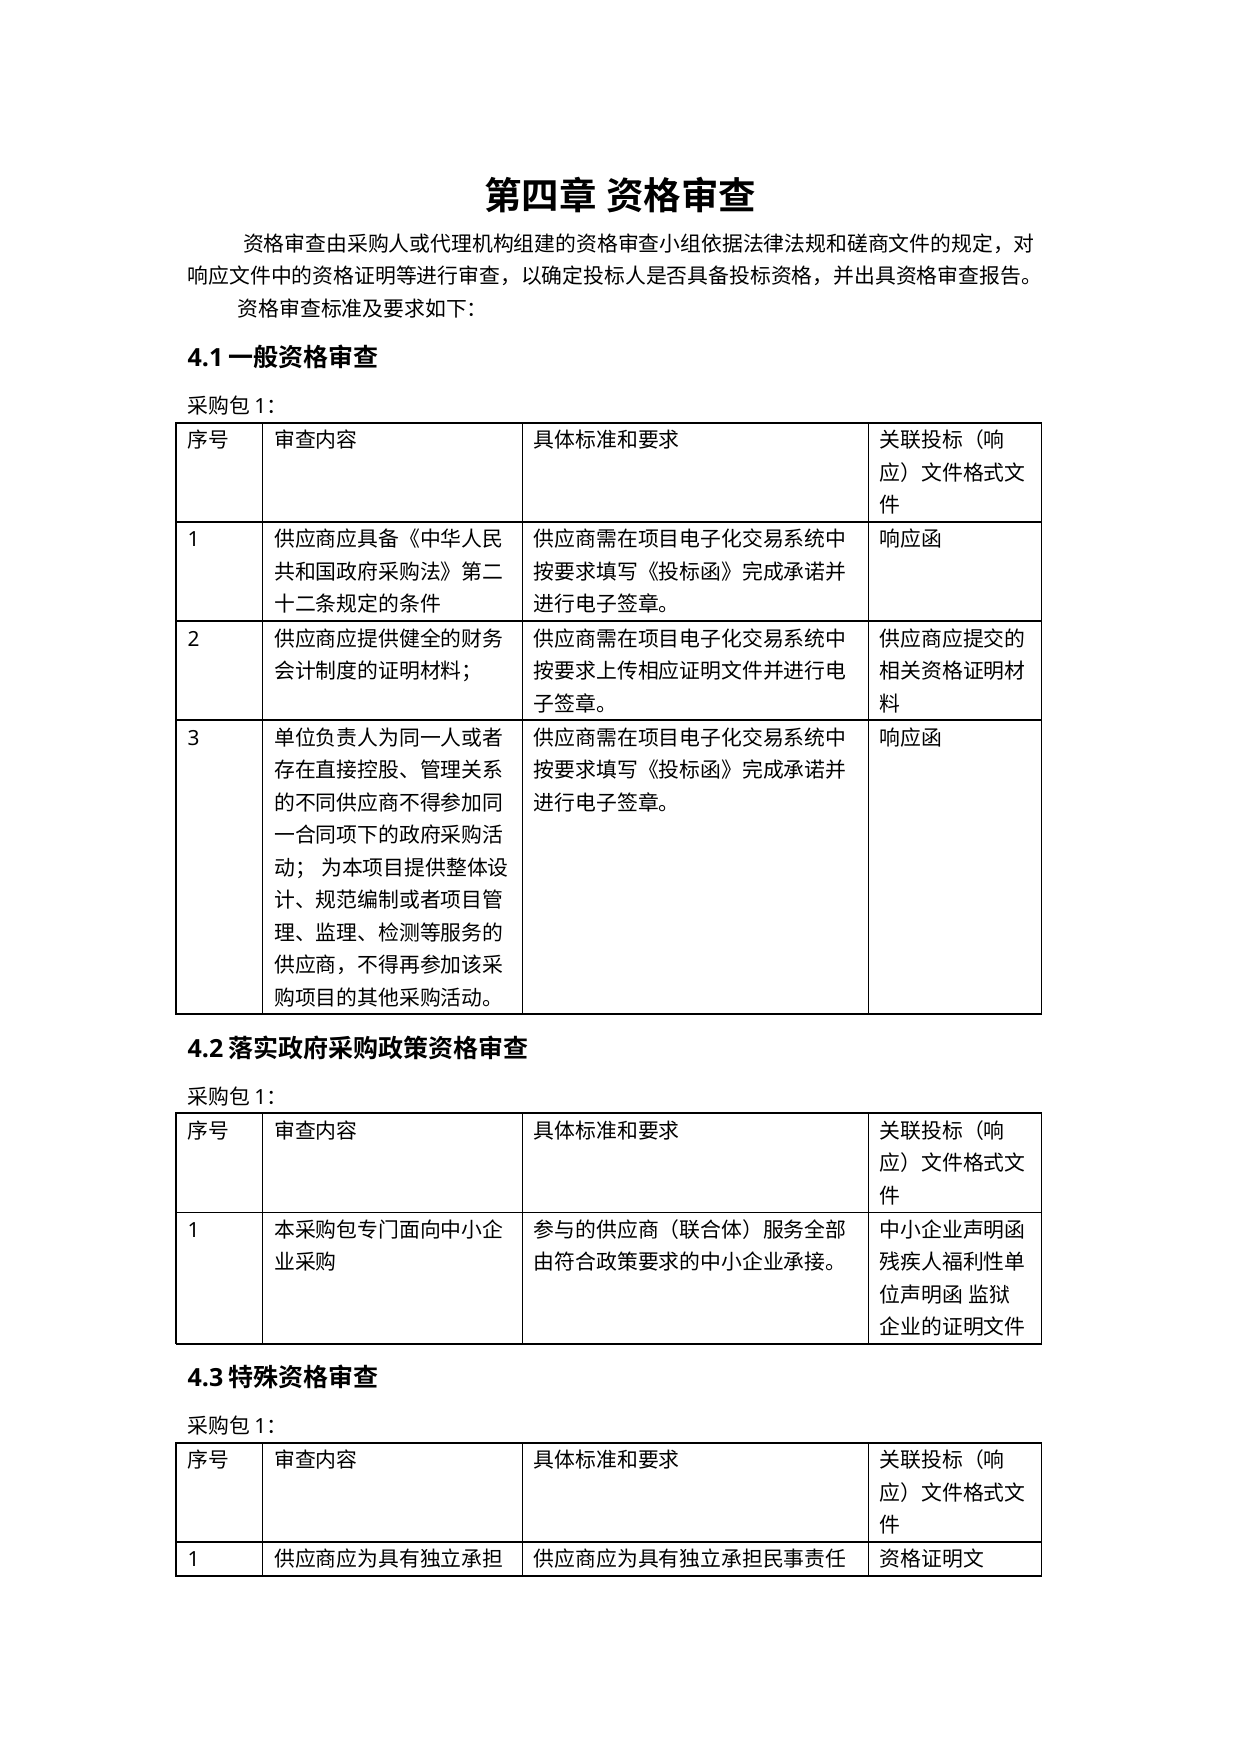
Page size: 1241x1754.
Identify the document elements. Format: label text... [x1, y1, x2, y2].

table_header 序号 [177, 1444, 262, 1541]
table_header 审查内容 [263, 1114, 522, 1211]
text 资格审查由采购人或代理机构组建的资格审查小组依据法律法规和磋商文件的规定，对响应文件中的资格证明等进行审查，以确定投标人是否具备投标资格，并出具资格审查报告。 [187, 227, 1053, 292]
table_header 序号 [177, 424, 262, 521]
text 第四章 资格审查 [187, 162, 1053, 227]
text 采购包1： [187, 1080, 1053, 1112]
table_cell 供应商应具备《中华人民共和国政府采购法》第二十二条规定的条件 [263, 523, 522, 620]
table_cell 2 [177, 622, 262, 719]
table_cell 供应商应提供健全的财务会计制度的证明材料； [263, 622, 522, 719]
table_header 审查内容 [263, 1444, 522, 1541]
table_header 关联投标（响应）文件格式文件 [869, 424, 1041, 521]
table_header 关联投标（响应）文件格式文件 [869, 1114, 1041, 1211]
table_header 审查内容 [263, 424, 522, 521]
table_cell 1 [177, 1543, 262, 1575]
table_cell 供应商应提交的相关资格证明材料 [869, 622, 1041, 719]
table_cell 3 [177, 721, 262, 1013]
table_cell 1 [177, 523, 262, 620]
table_cell 资格证明文件.pdf [869, 1543, 1041, 1575]
table_header 具体标准和要求 [523, 1114, 868, 1211]
table_cell 响应函 [869, 721, 1041, 1013]
table_cell 供应商需在项目电子化交易系统中按要求填写《投标函》完成承诺并进行电子签章。 [523, 721, 868, 1013]
table_cell 响应函 [869, 523, 1041, 620]
table_header 具体标准和要求 [523, 424, 868, 521]
text 4.3特殊资格审查 [187, 1344, 1053, 1409]
table_header 序号 [177, 1114, 262, 1211]
table_cell 1 [177, 1213, 262, 1343]
text 4.1一般资格审查 [187, 324, 1053, 389]
table_cell 单位负责人为同一人或者存在直接控股、管理关系的不同供应商不得参加同一合同项下的政府采购活动； 为本项目提供整体设计、规范编制或者项目管理、监理、检测等服务的供应商，不得再参加该采购项目的其他采购活动。 [263, 721, 522, 1013]
table_cell 供应商需在项目电子化交易系统中按要求填写《投标函》完成承诺并进行电子签章。 [523, 523, 868, 620]
table_header 具体标准和要求 [523, 1444, 868, 1541]
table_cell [263, 1543, 522, 1575]
table_cell 本采购包专门面向中小企业采购 [263, 1213, 522, 1343]
table_cell 供应商需在项目电子化交易系统中按要求上传相应证明文件并进行电子签章。 [523, 622, 868, 719]
text 采购包1： [187, 389, 1053, 422]
table_cell 中小企业声明函 残疾人福利性单位声明函 监狱企业的证明文件 [869, 1213, 1041, 1343]
table_header 关联投标（响应）文件格式文件 [869, 1444, 1041, 1541]
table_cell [523, 1543, 868, 1575]
text 采购包1： [187, 1409, 1053, 1442]
text 4.2落实政府采购政策资格审查 [187, 1015, 1053, 1080]
text 资格审查标准及要求如下： [187, 292, 1053, 324]
table_cell 参与的供应商（联合体）服务全部由符合政策要求的中小企业承接。 [523, 1213, 868, 1343]
